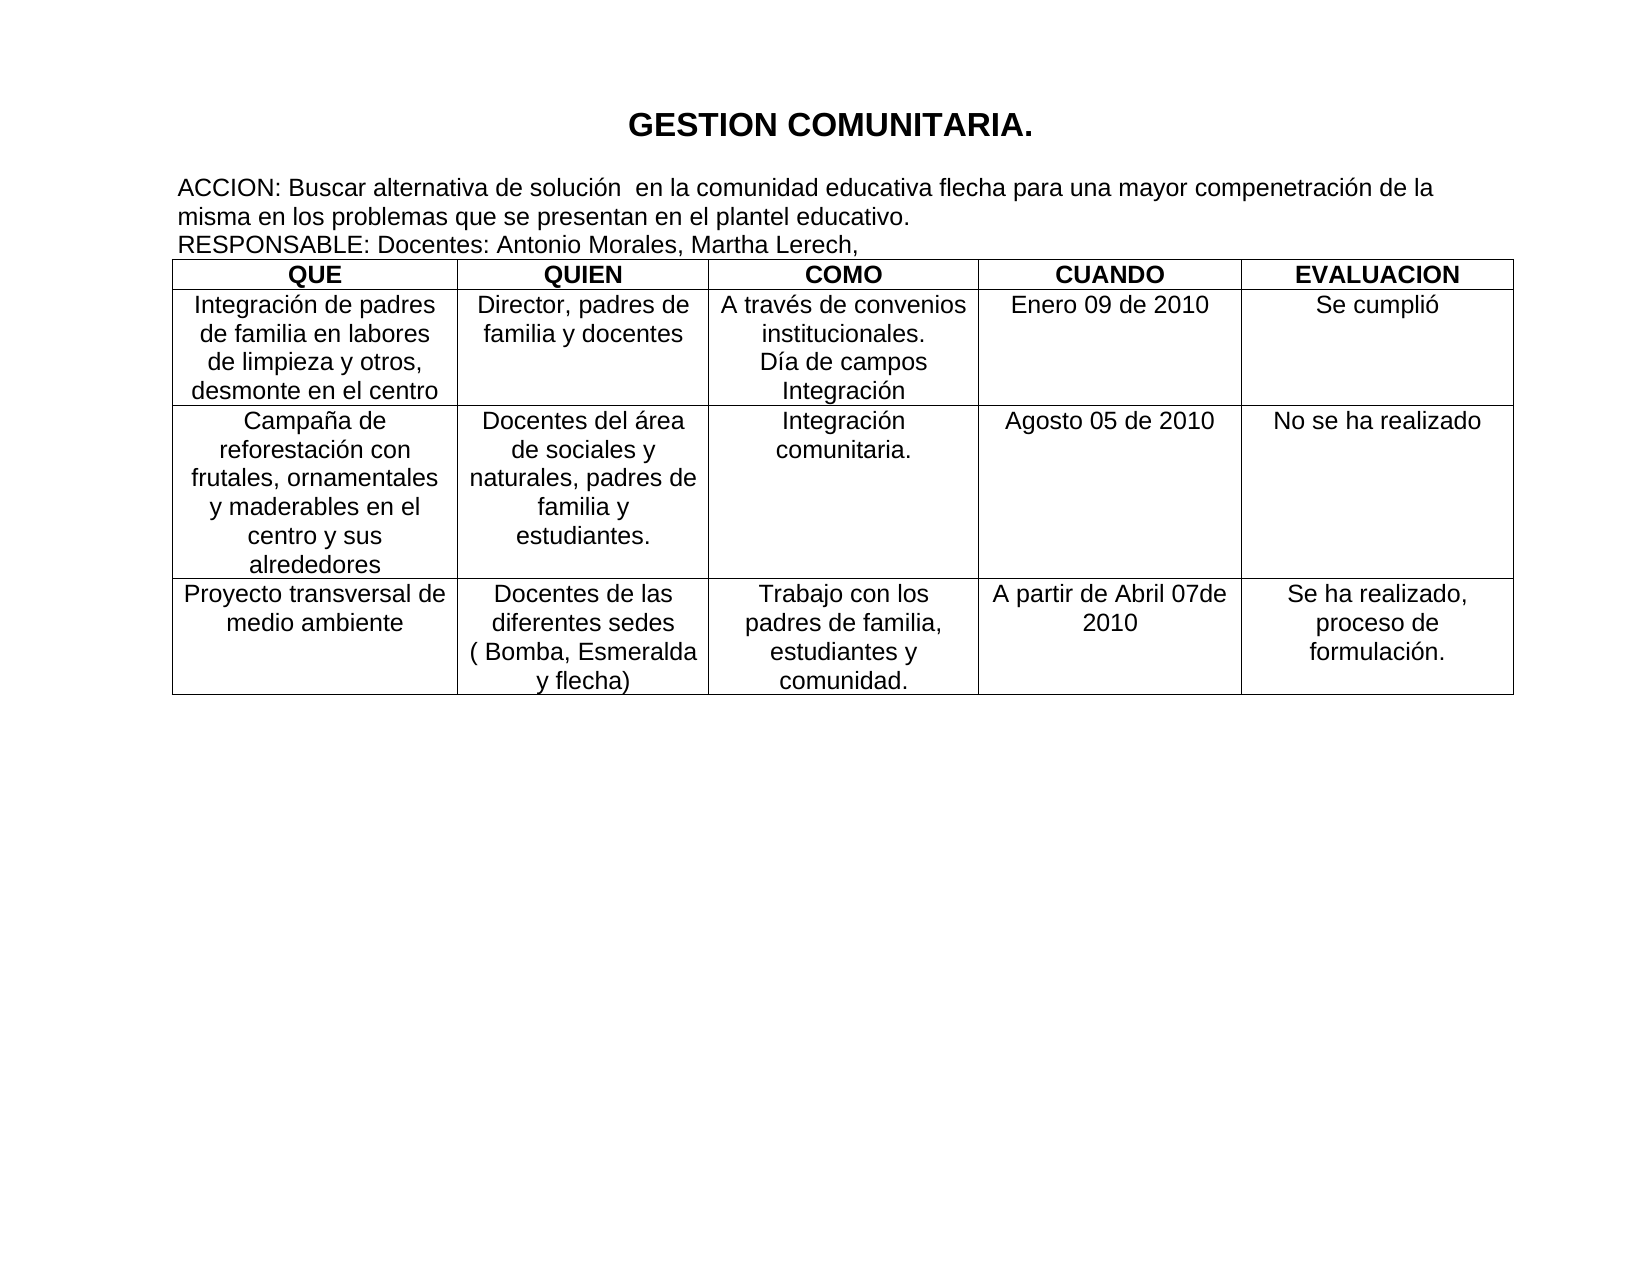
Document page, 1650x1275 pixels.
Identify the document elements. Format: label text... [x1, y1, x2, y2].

table_cell Integración comunitaria. [709, 406, 978, 578]
table_cell Docentes del área de sociales y naturales, padres de familia y estudiantes. [458, 406, 708, 578]
table_cell A partir de Abril 07de 2010 [979, 579, 1241, 694]
table_cell Integración de padres de familia en labores de limpieza y otros, desmonte en el centro [173, 290, 457, 405]
table_cell Director, padres de familia y docentes [458, 290, 708, 405]
text RESPONSABLE: Docentes: Antonio Morales, Martha Lerech, [177, 230, 1502, 259]
table_cell A través de convenios institucionales. Día de campos Integración [709, 290, 978, 405]
table_cell Se cumplió [1242, 290, 1513, 405]
text ACCION: Buscar alternativa de solución en la comunidad educativa flecha para una mayor compenetración de la misma en los problemas que se presentan en el plantel educativo. [177, 173, 1502, 230]
table_header EVALUACION [1242, 260, 1513, 289]
table_cell Se ha realizado, proceso de formulación. [1242, 579, 1513, 694]
table_cell Docentes de las diferentes sedes ( Bomba, Esmeralda y flecha) [458, 579, 708, 694]
table_header QUIEN [458, 260, 708, 289]
table_header COMO [709, 260, 978, 289]
table_header QUE [173, 260, 457, 289]
text GESTION COMUNITARIA. [148, 106, 1502, 144]
table_cell Enero 09 de 2010 [979, 290, 1241, 405]
table_cell Proyecto transversal de medio ambiente [173, 579, 457, 694]
table_cell Agosto 05 de 2010 [979, 406, 1241, 578]
table_cell No se ha realizado [1242, 406, 1513, 578]
table_cell Campaña de reforestación con frutales, ornamentales y maderables en el centro y sus alrededores [173, 406, 457, 578]
table_header CUANDO [979, 260, 1241, 289]
table_cell Trabajo con los padres de familia, estudiantes y comunidad. [709, 579, 978, 694]
